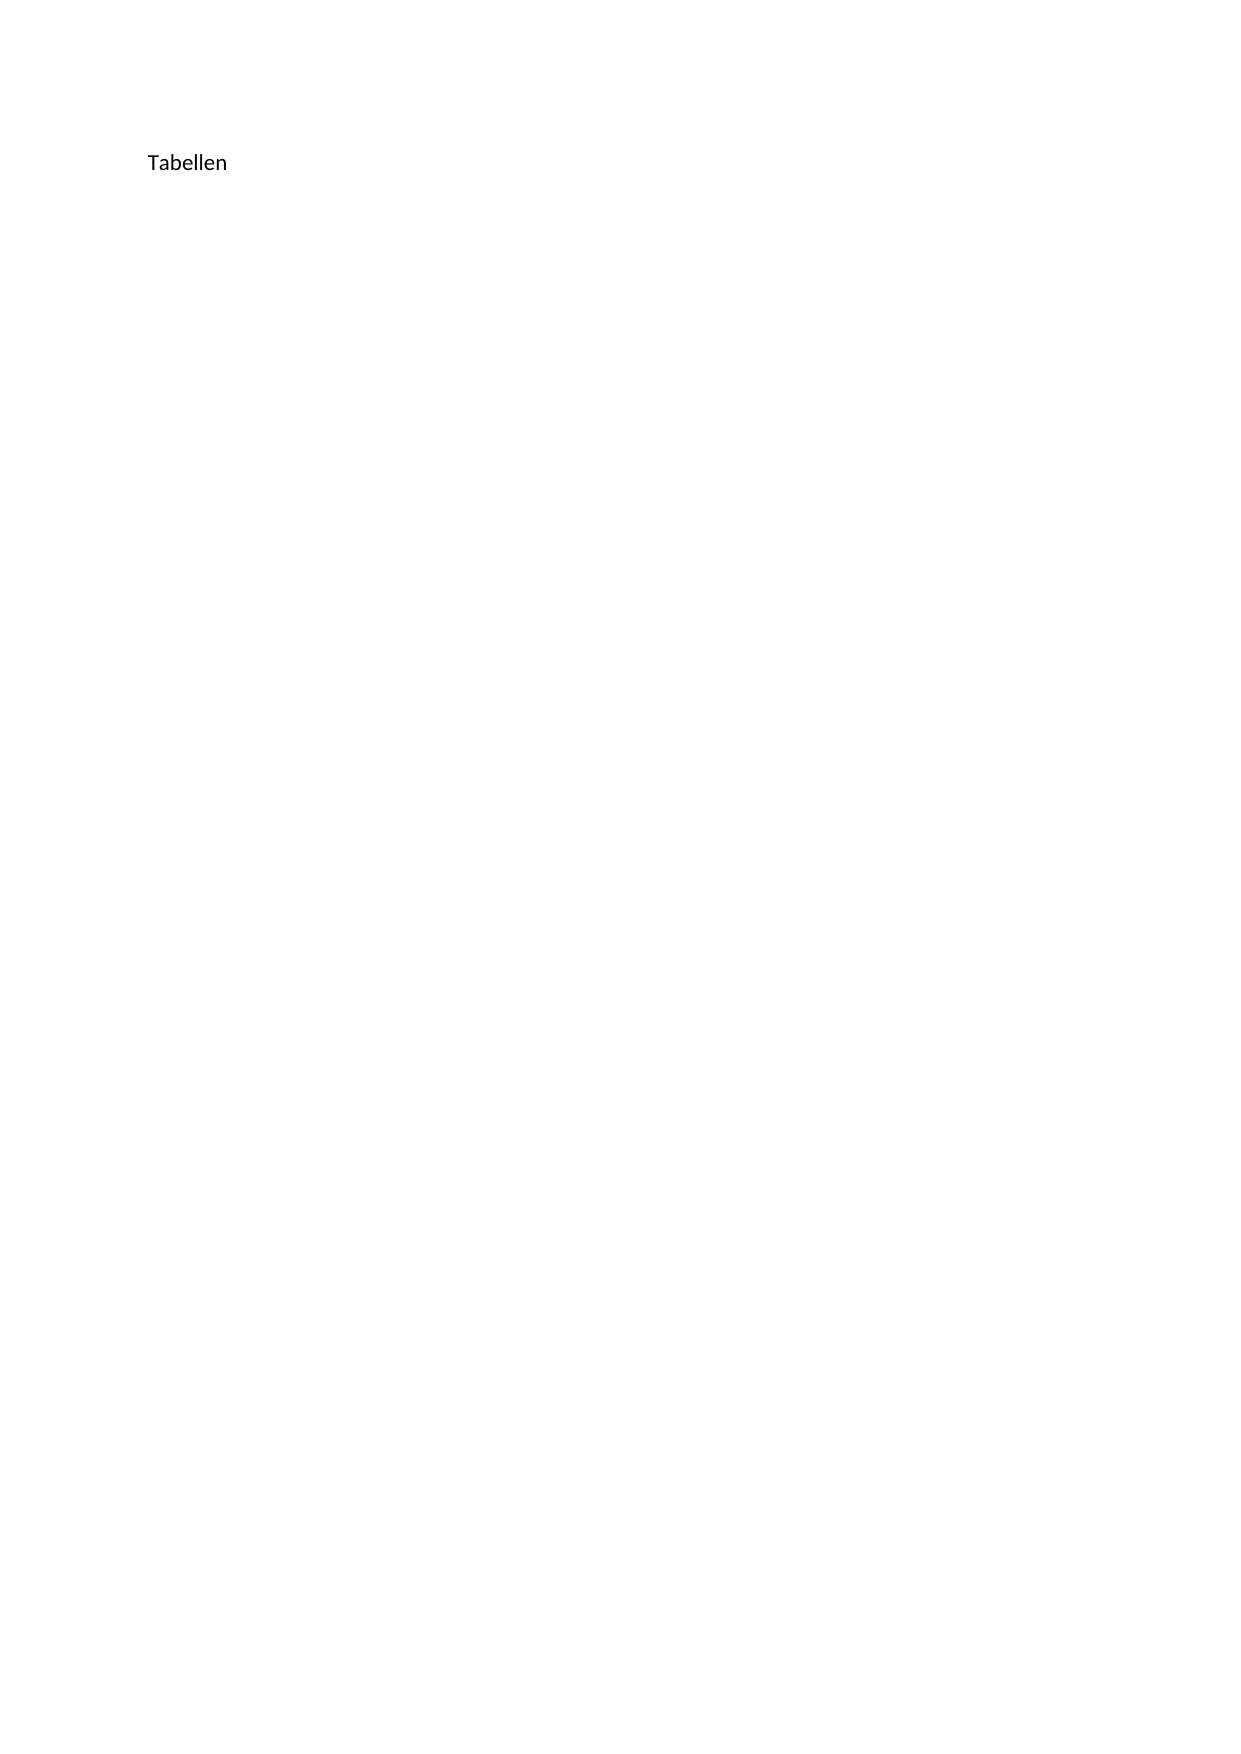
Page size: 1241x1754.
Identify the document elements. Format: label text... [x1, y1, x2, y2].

text Tabellen [148, 148, 1093, 176]
